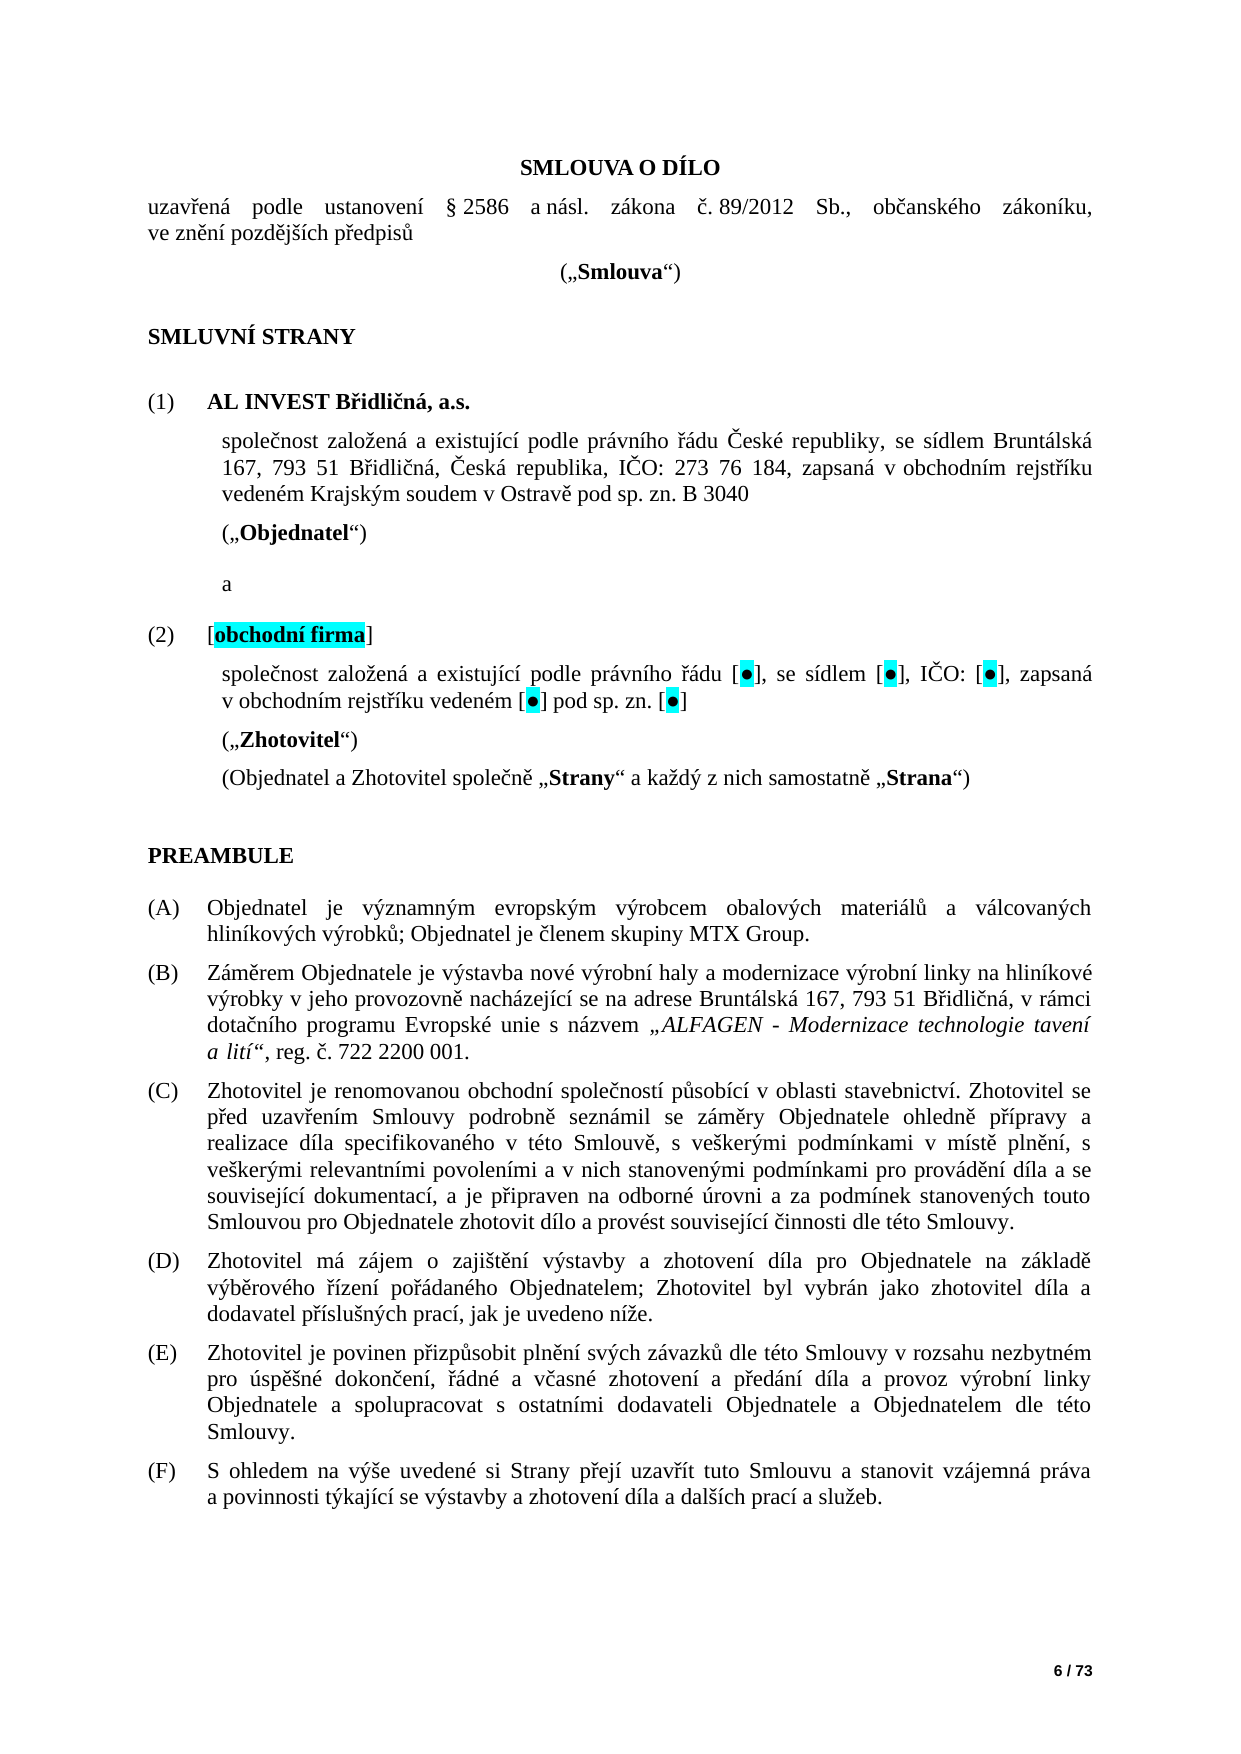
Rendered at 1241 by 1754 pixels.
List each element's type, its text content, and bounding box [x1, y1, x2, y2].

text uzavřená podle ustanovení § 2586 a násl. zákona č. 89/2012 Sb., občanského zákoníku, ve znění pozdějších předpisů [148, 193, 1092, 246]
text Zhotovitel je povinen přizpůsobit plnění svých závazků dle této Smlouvy v rozsahu nezbytném pro úspěšné dokončení, řádné a včasné zhotovení a předání díla a provoz výrobní linky Objednatele a spolupracovat s ostatními dodavateli Objednatele a Objednatelem dle této Smlouvy. [148, 1339, 1092, 1444]
text Objednatel je významným evropským výrobcem obalových materiálů a válcovaných hliníkových výrobků; Objednatel je členem skupiny MTX Group. [148, 893, 1092, 946]
text společnost založená a existující podle právního řádu České republiky, se sídlem Bruntálská 167, 793 51 Břidličná, Česká republika, IČO: 273 76 184, zapsaná v obchodním rejstříku vedeném Krajským soudem v Ostravě pod sp. zn. B 3040 [222, 427, 1092, 506]
text („Smlouva“) [148, 258, 1092, 284]
text společnost založená a existující podle právního řádu [●], se sídlem [●], IČO: [●], zapsaná v obchodním rejstříku vedeném [●] pod sp. zn. [●] [222, 660, 1092, 713]
list AL INVEST Břidličná, a.s. [148, 388, 1092, 415]
text Zhotovitel je renomovanou obchodní společností působící v oblasti stavebnictví. Zhotovitel se před uzavřením Smlouvy podrobně seznámil se záměry Objednatele ohledně přípravy a realizace díla specifikovaného v této Smlouvě, s veškerými podmínkami v místě plnění, s veškerými relevantními povoleními a v nich stanovenými podmínkami pro provádění díla a se související dokumentací, a je připraven na odborné úrovni a za podmínek stanovených touto Smlouvou pro Objednatele zhotovit dílo a provést související činnosti dle této Smlouvy. [148, 1077, 1092, 1235]
text S ohledem na výše uvedené si Strany přejí uzavřít tuto Smlouvu a stanovit vzájemná práva a povinnosti týkající se výstavby a zhotovení díla a dalších prací a služeb. [148, 1457, 1092, 1509]
text Zhotovitel má zájem o zajištění výstavby a zhotovení díla pro Objednatele na základě výběrového řízení pořádaného Objednatelem; Zhotovitel byl vybrán jako zhotovitel díla a dodavatel příslušných prací, jak je uvedeno níže. [148, 1247, 1092, 1326]
list [obchodní firma] [365, 622, 1092, 648]
text („Zhotovitel“) [222, 726, 1092, 752]
subtitle PREAMBULE [148, 842, 1092, 868]
text a [222, 570, 1092, 597]
text (Objednatel a Zhotovitel společně „Strany“ a každý z nich samostatně „Strana“) [222, 764, 1092, 791]
list [obchodní firma] [148, 622, 214, 648]
text SMLUVNÍ STRANY [148, 323, 1092, 349]
title SMLOUVA O DÍLO [148, 154, 1092, 180]
text Záměrem Objednatele je výstavba nové výrobní haly a modernizace výrobní linky na hliníkové výrobky v jeho provozovně nacházející se na adrese Bruntálská 167, 793 51 Břidličná, v rámci dotačního programu Evropské unie s názvem „ALFAGEN - Modernizace technologie tavení a lití“, reg. č. 722 2200 001. [148, 959, 1092, 1064]
text („Objednatel“) [222, 519, 1092, 545]
